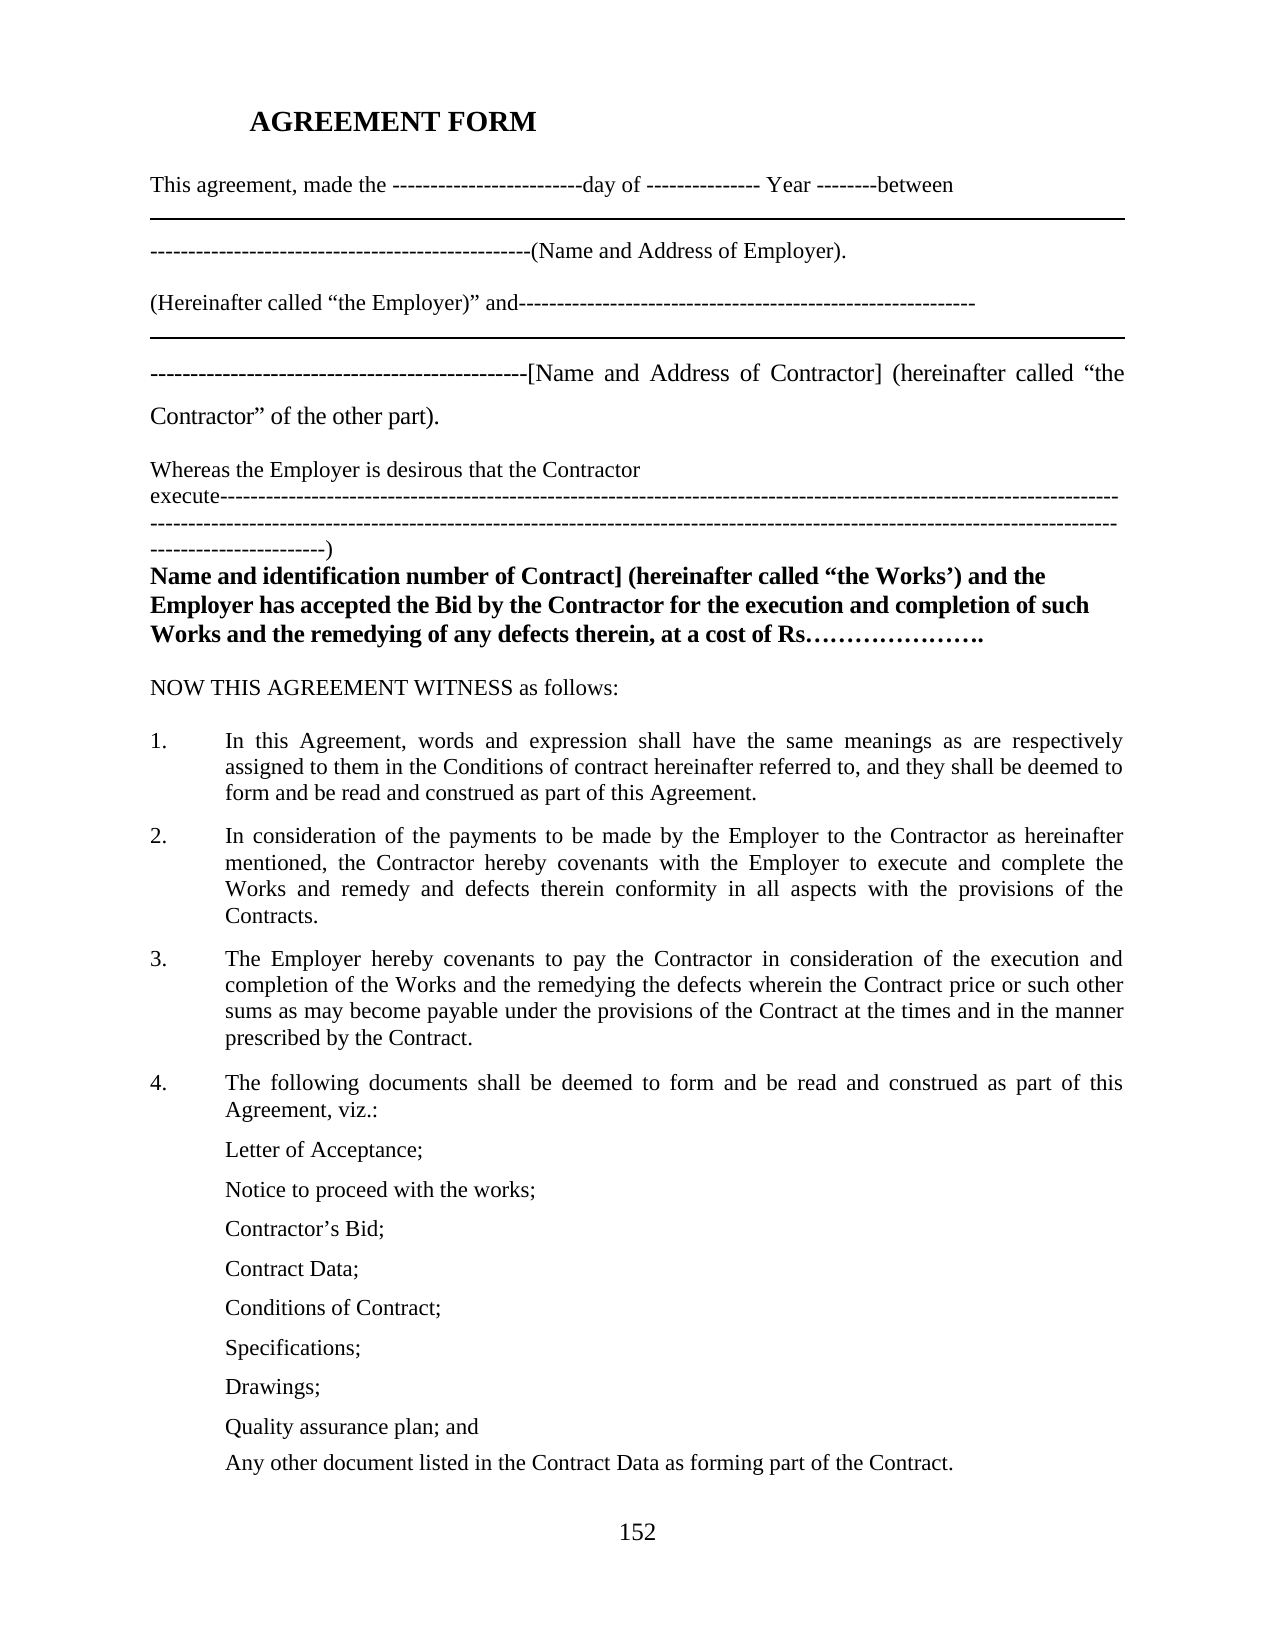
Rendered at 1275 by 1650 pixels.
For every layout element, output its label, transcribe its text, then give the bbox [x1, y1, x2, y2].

text Contract Data; [150, 1255, 1125, 1281]
text -----------------------------------------------[Name and Address of Contractor] (hereinafter called “the Contractor” of the other part). [150, 358, 1125, 430]
text Drawings; [150, 1373, 1125, 1400]
text (Hereinafter called “the Employer)” and------------------------------------------------------------ [150, 289, 1125, 316]
text 4. The following documents shall be deemed to form and be read and construed as part of this Agreement, viz.: [150, 1069, 1125, 1122]
text Any other document listed in the Contract Data as forming part of the Contract. [150, 1449, 1125, 1475]
text Contractor’s Bid; [150, 1215, 1125, 1242]
text NOW THIS AGREEMENT WITNESS as follows: [150, 674, 1125, 700]
text Specifications; [150, 1334, 1125, 1360]
text --------------------------------------------------(Name and Address of Employer). [150, 237, 1125, 263]
text 1. In this Agreement, words and expression shall have the same meanings as are respectively assigned to them in the Conditions of contract hereinafter referred to, and they shall be deemed to form and be read and construed as part of this Agreement. [150, 727, 1125, 806]
text This agreement, made the -------------------------day of --------------- Year --------between [150, 171, 1125, 197]
text Name and identification number of Contract] (hereinafter called “the Works’) and the Employer has accepted the Bid by the Contractor for the execution and completion of such Works and the remedying of any defects therein, at a cost of Rs…………………. [150, 561, 1125, 648]
text 3. The Employer hereby covenants to pay the Contractor in consideration of the execution and completion of the Works and the remedying the defects wherein the Contract price or such other sums as may become payable under the provisions of the Contract at the times and in the manner prescribed by the Contract. [150, 945, 1125, 1050]
text Letter of Acceptance; [150, 1136, 1125, 1163]
text AGREEMENT FORM [150, 104, 1125, 137]
text Conditions of Contract; [150, 1294, 1125, 1321]
text Whereas the Employer is desirous that the Contractor execute----------------------------------------------------------------------------------------------------------------------------------------------------------------------------------------------------------------------------------------------------------------------------) [150, 456, 1125, 561]
text Notice to proceed with the works; [150, 1176, 1125, 1202]
text 2. In consideration of the payments to be made by the Employer to the Contractor as hereinafter mentioned, the Contractor hereby covenants with the Employer to execute and complete the Works and remedy and defects therein conformity in all aspects with the provisions of the Contracts. [150, 823, 1125, 928]
text Quality assurance plan; and [150, 1413, 1125, 1439]
